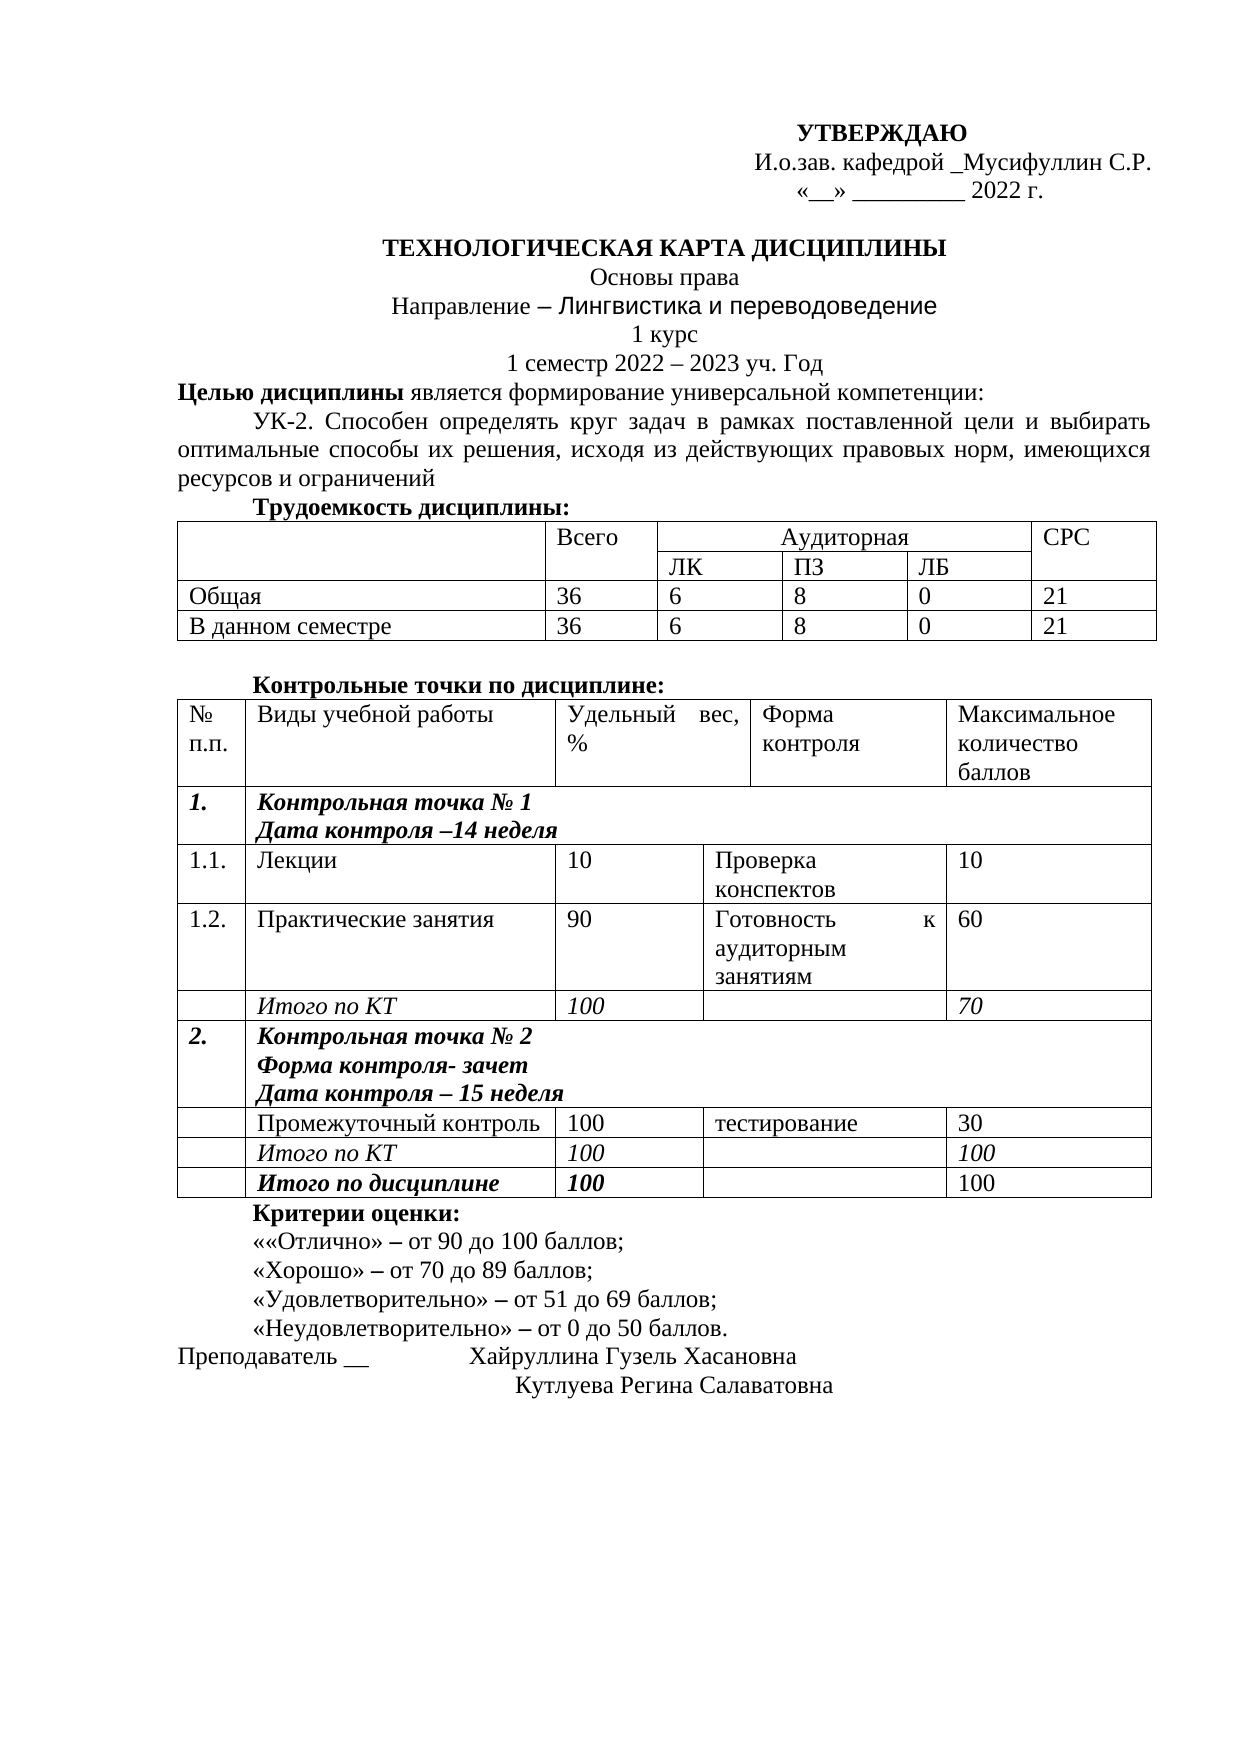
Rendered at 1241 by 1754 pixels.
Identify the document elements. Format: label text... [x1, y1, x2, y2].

table_cell 0 [908, 611, 1031, 640]
table_header Максимальное количество баллов [947, 700, 1151, 786]
text 1 семестр 2022 – 2023 уч. Год [177, 348, 1152, 377]
table_cell [704, 1138, 946, 1167]
text «Хорошо» – от 70 до 89 баллов; [177, 1255, 1152, 1284]
table_cell Готовность к аудиторным занятиям [704, 904, 946, 990]
table_cell Контрольная точка № 1 Дата контроля –14 неделя [246, 787, 1151, 844]
table_cell 1.1. [178, 845, 245, 903]
table_cell 1. [178, 787, 245, 844]
table_header Всего [546, 522, 657, 580]
table_cell Промежуточный контроль [246, 1108, 555, 1137]
table_cell 90 [556, 904, 703, 990]
table_header СРС [1032, 522, 1156, 580]
text Направление – Лингвистика и переводоведение [177, 291, 1152, 319]
table_cell ЛБ [908, 552, 1031, 580]
text Трудоемкость дисциплины: [177, 492, 1152, 521]
table_cell [704, 991, 946, 1020]
table_cell [178, 991, 245, 1020]
table_header Виды учебной работы [246, 700, 555, 786]
table_cell [178, 1168, 245, 1197]
table_cell 60 [947, 904, 1151, 990]
table_cell 8 [783, 581, 907, 610]
text «Удовлетворительно» – от 51 до 69 баллов; [177, 1284, 1152, 1313]
table_cell Лекции [246, 845, 555, 903]
table_cell 100 [947, 1168, 1151, 1197]
text Целью дисциплины является формирование универсальной компетенции: [177, 377, 1202, 406]
table_cell 8 [783, 611, 907, 640]
text УТВЕРЖДАЮ [177, 118, 1152, 147]
table_cell 21 [1032, 611, 1156, 640]
table_cell 0 [908, 581, 1031, 610]
table_cell 36 [546, 611, 657, 640]
table_header Удельный вес, % [556, 700, 750, 786]
text Преподаватель __ Хайруллина Гузель Хасановна [177, 1341, 1152, 1370]
table_cell 1.2. [178, 904, 245, 990]
table_cell 36 [546, 581, 657, 610]
table_cell 10 [556, 845, 703, 903]
text «Неудовлетворительно» – от 0 до 50 баллов. [177, 1313, 1152, 1341]
table_cell 70 [947, 991, 1151, 1020]
text Критерии оценки: [177, 1198, 1152, 1226]
table_cell [704, 1168, 946, 1197]
table_header [178, 522, 545, 580]
table_cell ЛК [658, 552, 782, 580]
text ТЕХНОЛОГИЧЕСКАЯ КАРТА ДИСЦИПЛИНЫ [177, 233, 1152, 262]
text УК-2. Способен определять круг задач в рамках поставленной цели и выбирать оптимальные способы их решения, исходя из действующих правовых норм, имеющихся ресурсов и ограничений [177, 406, 1152, 492]
table_cell 21 [1032, 581, 1156, 610]
table_cell 30 [947, 1108, 1151, 1137]
table_cell Практические занятия [246, 904, 555, 990]
text ««Отлично» – от 90 до 100 баллов; [177, 1226, 1152, 1255]
table_cell 100 [556, 1108, 703, 1137]
text «__» _________ 2022 г. [177, 176, 1152, 204]
text Кутлуева Регина Салаватовна [177, 1370, 1152, 1399]
text И.о.зав. кафедрой _Мусифуллин С.Р. [177, 147, 1152, 176]
text Основы права [177, 262, 1152, 291]
table_cell [178, 1108, 245, 1137]
table_cell 6 [658, 581, 782, 610]
table_header № п.п. [178, 700, 245, 786]
table_cell 100 [947, 1138, 1151, 1167]
table_cell 100 [556, 1138, 703, 1167]
table_cell 2. [178, 1021, 245, 1107]
table_cell 6 [658, 611, 782, 640]
table_cell [178, 1138, 245, 1167]
text Контрольные точки по дисциплине: [177, 670, 1152, 698]
table_header Аудиторная [658, 522, 1031, 551]
table_cell 100 [556, 991, 703, 1020]
table_header Форма контроля [751, 700, 946, 786]
table_cell Контрольная точка № 2 Форма контроля- зачет Дата контроля – 15 неделя [246, 1021, 1151, 1107]
table_cell ПЗ [783, 552, 907, 580]
table_cell Проверка конспектов [704, 845, 946, 903]
table_cell 10 [947, 845, 1151, 903]
table_cell Итого по КТ [246, 1138, 555, 1167]
table_cell Общая [178, 581, 545, 610]
table_cell Итого по дисциплине [246, 1168, 555, 1197]
table_cell В данном семестре [178, 611, 545, 640]
table_cell тестирование [704, 1108, 946, 1137]
text 1 курс [177, 319, 1152, 348]
table_cell Итого по КТ [246, 991, 555, 1020]
table_cell 100 [556, 1168, 703, 1197]
